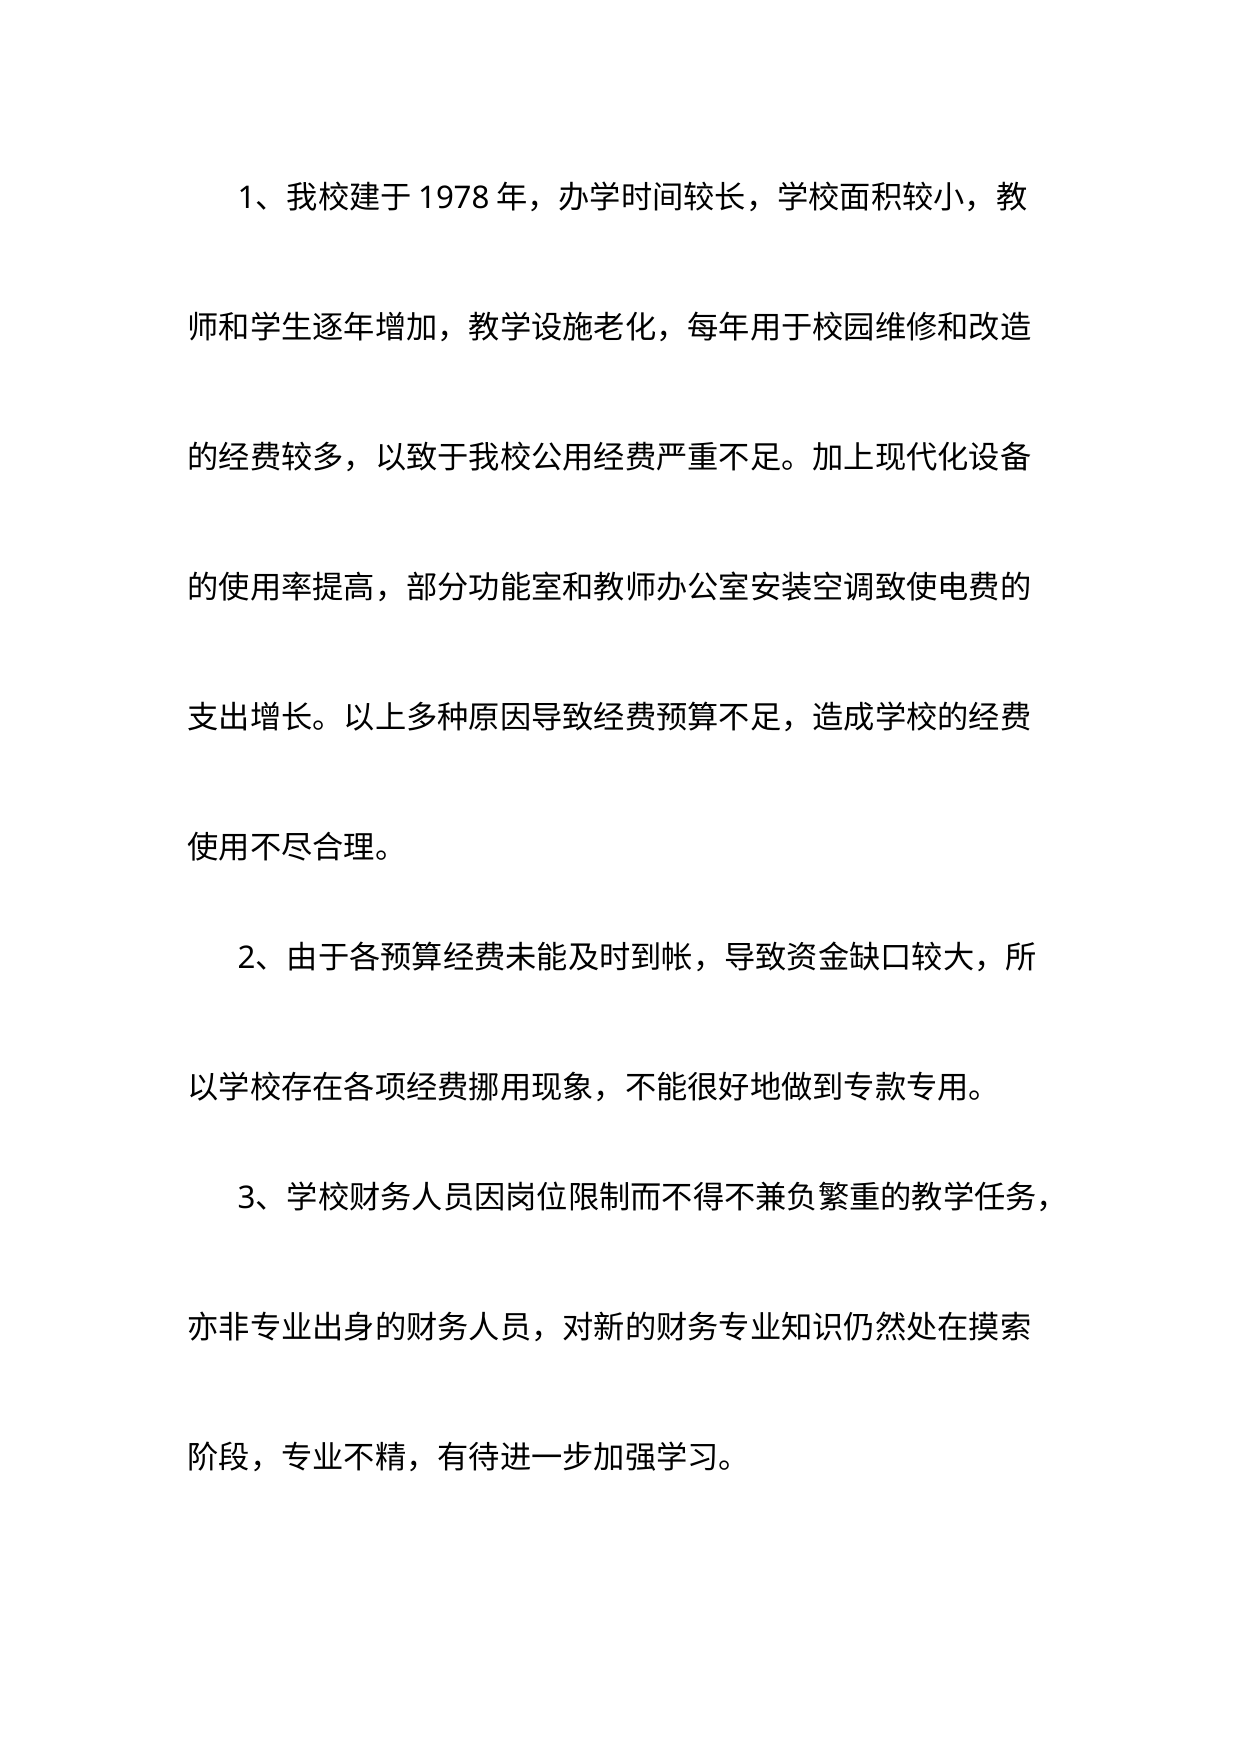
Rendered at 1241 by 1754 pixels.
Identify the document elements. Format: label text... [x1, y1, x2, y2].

text 3、学校财务人员因岗位限制而不得不兼负繁重的教学任务，亦非专业出身的财务人员，对新的财务专业知识仍然处在摸索阶段，专业不精，有待进一步加强学习。 [187, 1162, 1053, 1487]
text 1、我校建于1978年，办学时间较长，学校面积较小，教师和学生逐年增加，教学设施老化，每年用于校园维修和改造的经费较多，以致于我校公用经费严重不足。加上现代化设备的使用率提高，部分功能室和教师办公室安装空调致使电费的支出增长。以上多种原因导致经费预算不足，造成学校的经费使用不尽合理。 [187, 162, 1053, 877]
text 2、由于各预算经费未能及时到帐，导致资金缺口较大，所以学校存在各项经费挪用现象，不能很好地做到专款专用。 [187, 922, 1053, 1117]
